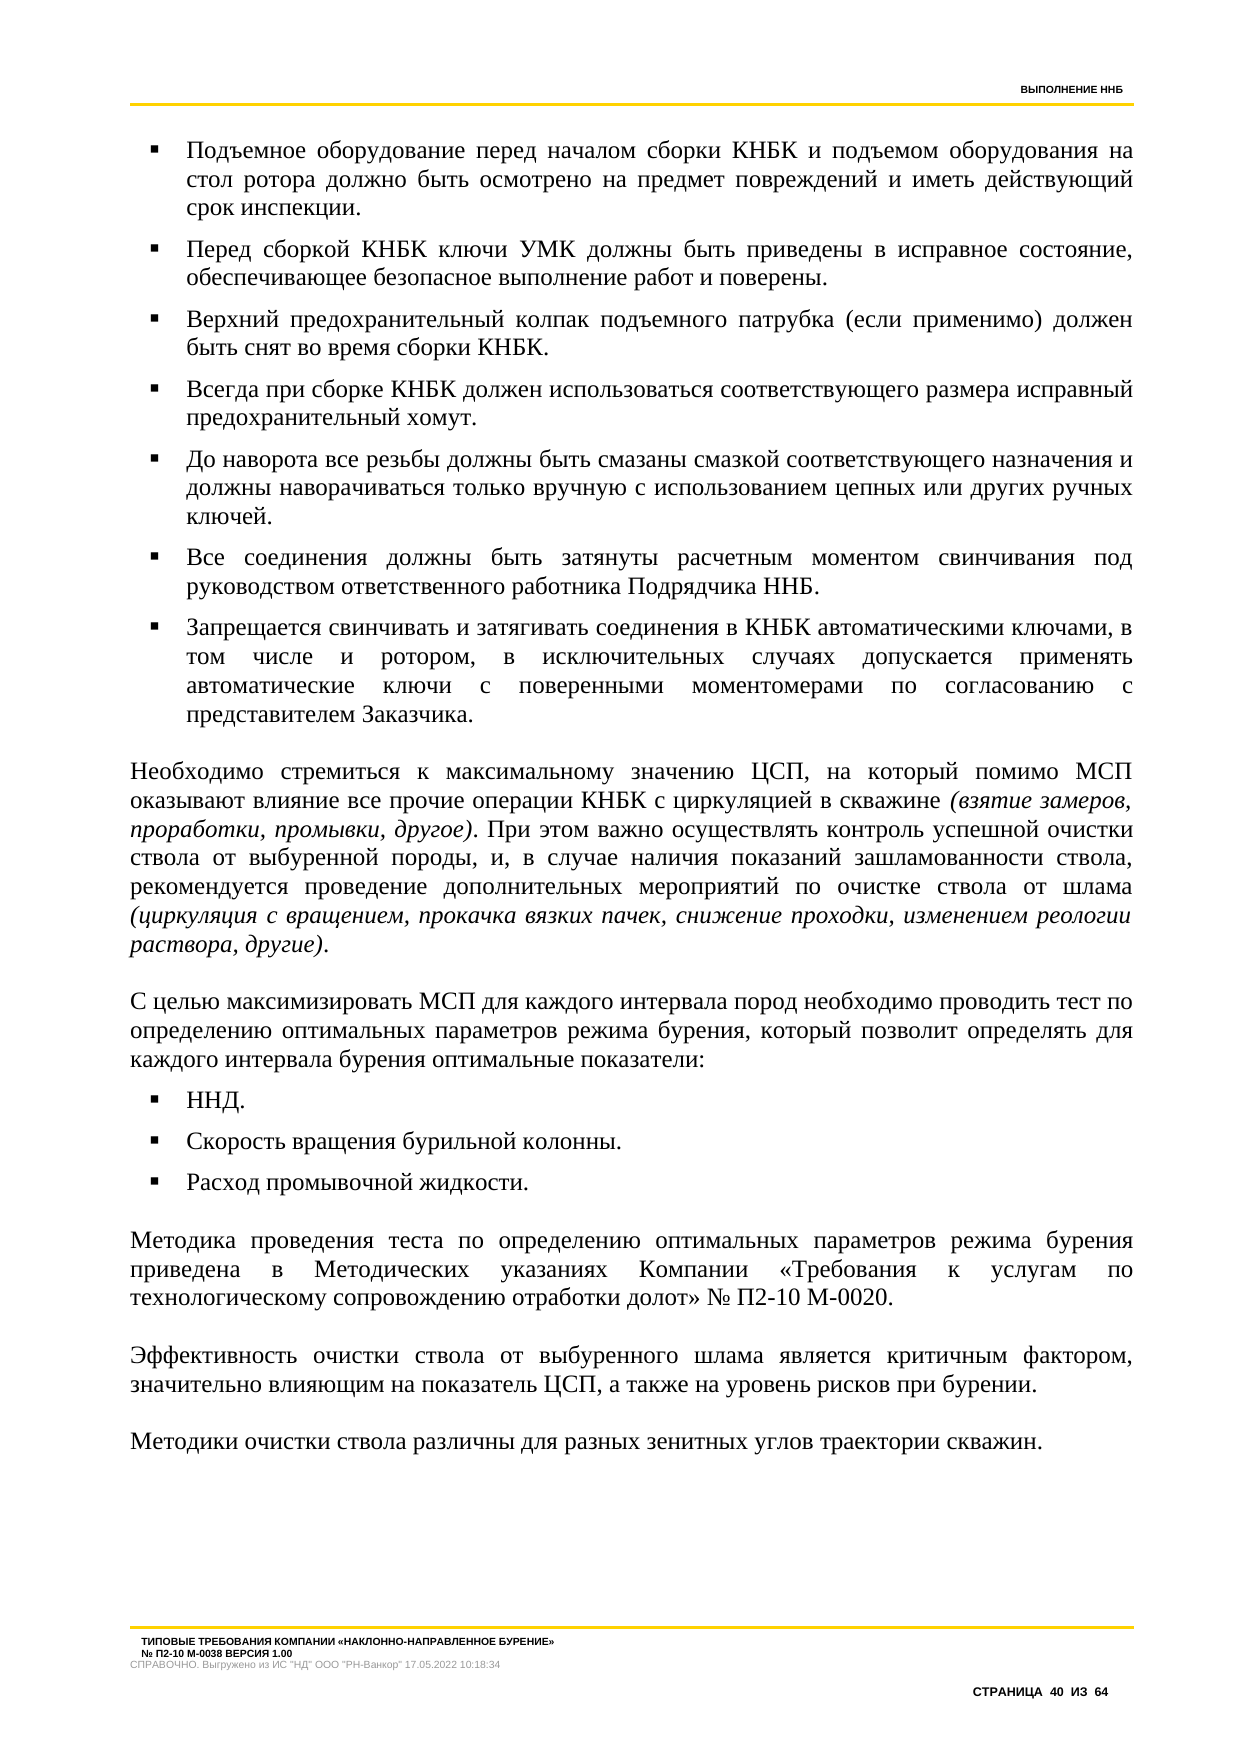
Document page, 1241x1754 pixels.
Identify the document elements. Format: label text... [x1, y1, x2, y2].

list До наворота все резьбы должны быть смазаны смазкой соответствующего назначения и должны наворачиваться только вручную с использованием цепных или других ручных ключей. [149, 444, 1134, 530]
text С целью максимизировать МСП для каждого интервала пород необходимо проводить тест по определению оптимальных параметров режима бурения, который позволит определять для каждого интервала бурения оптимальные показатели: [130, 986, 1134, 1072]
text Необходимо стремиться к максимальному значению ЦСП, на который помимо МСП оказывают влияние все прочие операции КНБК с циркуляцией в скважине (взятие замеров, проработки, промывки, другое). При этом важно осуществлять контроль успешной очистки ствола от выбуренной породы, и, в случае наличия показаний зашламованности ствола, рекомендуется проведение дополнительных мероприятий по очистке ствола от шлама (циркуляция с вращением, прокачка вязких пачек, снижение проходки, изменением реологии раствора, другие). [130, 756, 1134, 957]
list Верхний предохранительный колпак подъемного патрубка (если применимо) должен быть снят во время сборки КНБК. [149, 304, 1134, 361]
list Расход промывочной жидкости. [149, 1167, 1134, 1196]
list Запрещается свинчивать и затягивать соединения в КНБК автоматическими ключами, в том числе и ротором, в исключительных случаях допускается применять автоматические ключи с поверенными моментомерами по согласованию с представителем Заказчика. [149, 612, 1134, 727]
text Методика проведения теста по определению оптимальных параметров режима бурения приведена в Методических указаниях Компании «Требования к услугам по технологическому сопровождению отработки долот» № П2-10 М-0020. [130, 1225, 1134, 1311]
text Эффективность очистки ствола от выбуренного шлама является критичным фактором, значительно влияющим на показатель ЦСП, а также на уровень рисков при бурении. [130, 1340, 1134, 1397]
text Методики очистки ствола различны для разных зенитных углов траектории скважин. [130, 1426, 1134, 1455]
list Перед сборкой КНБК ключи УМК должны быть приведены в исправное состояние, обеспечивающее безопасное выполнение работ и поверены. [149, 234, 1134, 291]
list Все соединения должны быть затянуты расчетным моментом свинчивания под руководством ответственного работника Подрядчика ННБ. [149, 542, 1134, 600]
list ННД. [149, 1085, 1134, 1114]
list Подъемное оборудование перед началом сборки КНБК и подъемом оборудования на стол ротора должно быть осмотрено на предмет повреждений и иметь действующий срок инспекции. [149, 135, 1134, 221]
list Скорость вращения бурильной колонны. [149, 1126, 1134, 1155]
list Всегда при сборке КНБК должен использоваться соответствующего размера исправный предохранительный хомут. [149, 374, 1134, 431]
